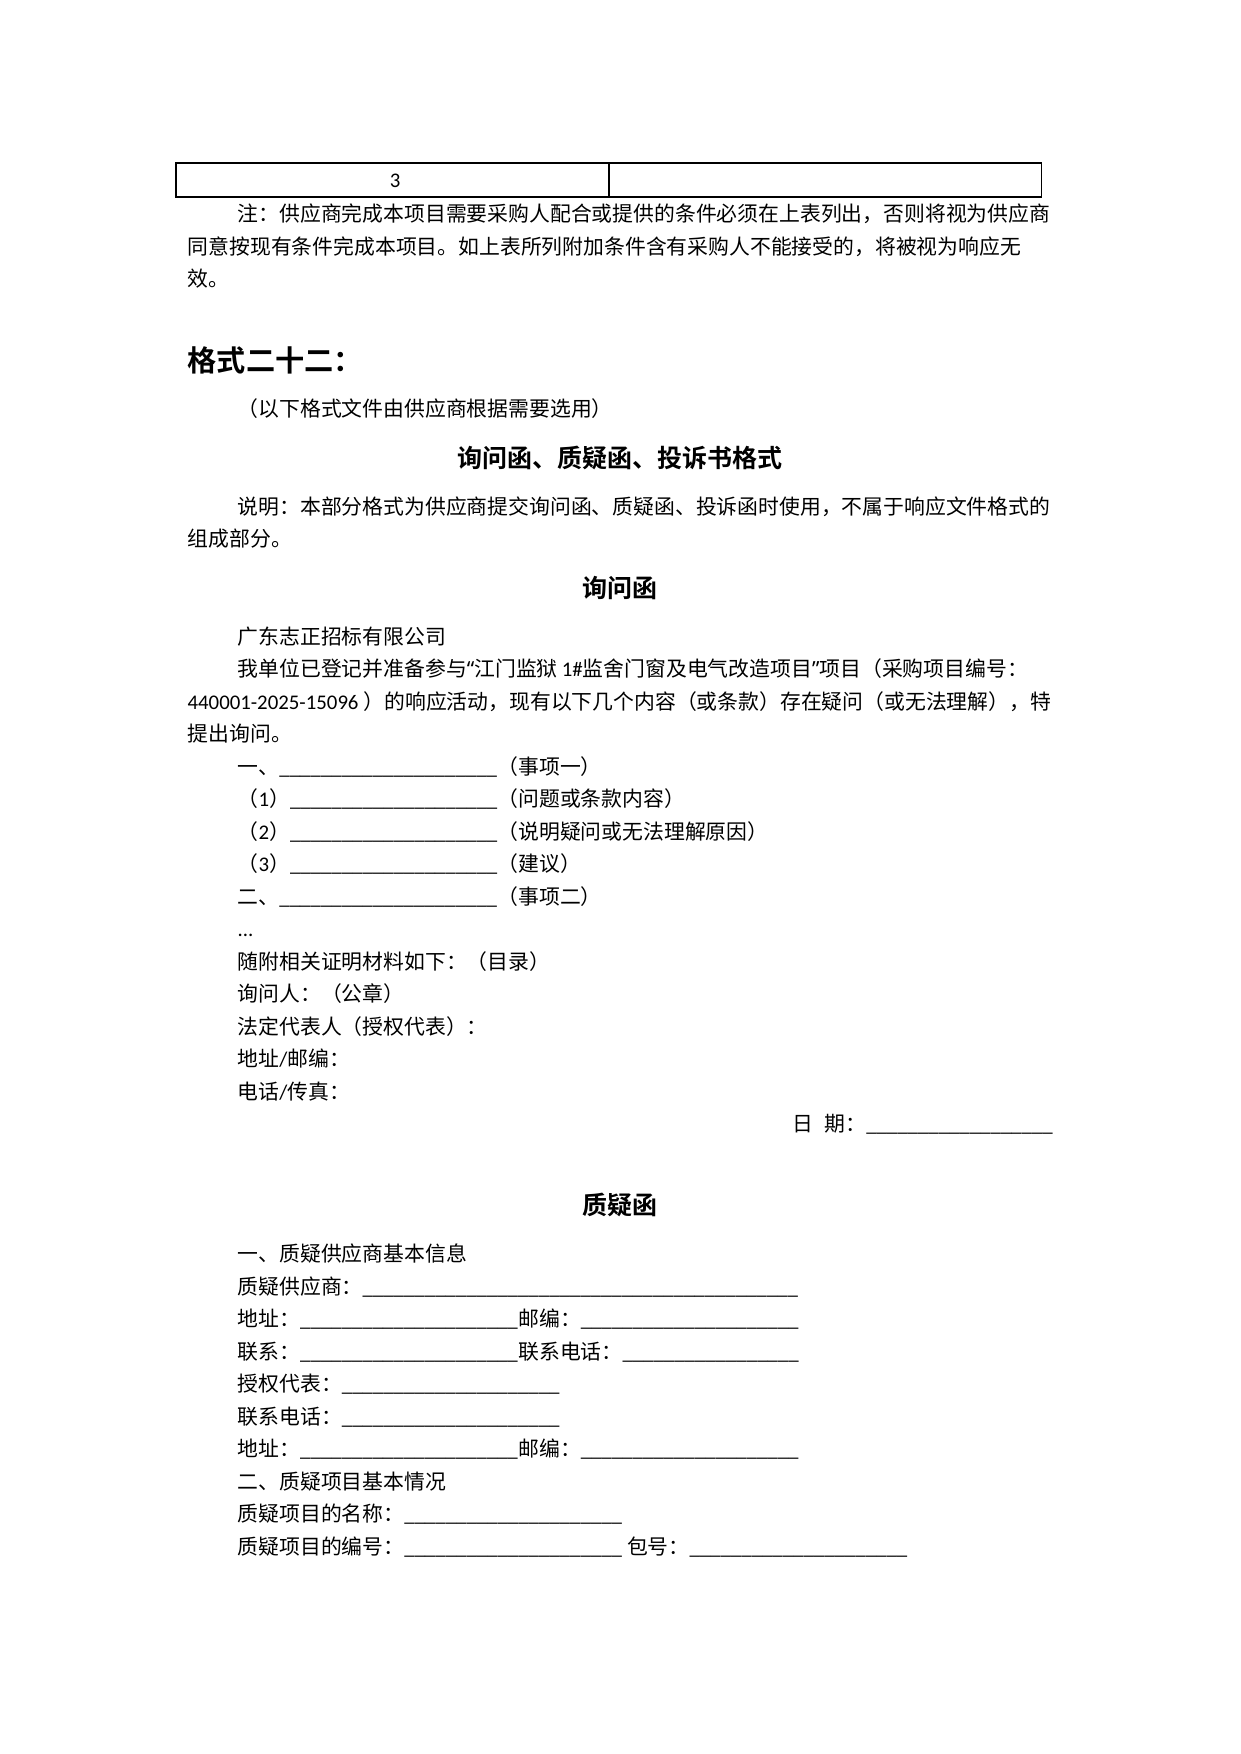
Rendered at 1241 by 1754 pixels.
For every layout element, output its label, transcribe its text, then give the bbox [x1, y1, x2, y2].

text 一、质疑供应商基本信息 [187, 1238, 1053, 1270]
text 广东志正招标有限公司 [187, 620, 1053, 653]
text 询问函、质疑函、投诉书格式 [187, 425, 1053, 490]
text 询问人：（公章） [187, 978, 1053, 1010]
text 授权代表：_____________________ [187, 1368, 1053, 1400]
text 联系电话：_____________________ [187, 1400, 1053, 1433]
text 说明：本部分格式为供应商提交询问函、质疑函、投诉函时使用，不属于响应文件格式的组成部分。 [187, 490, 1053, 555]
text 电话/传真： [187, 1075, 1053, 1108]
text 日 期：__________________ [187, 1108, 1053, 1140]
text 联系：_____________________联系电话：_________________ [187, 1335, 1053, 1368]
text 质疑项目的名称：_____________________ [187, 1498, 1053, 1530]
text （2）____________________（说明疑问或无法理解原因） [187, 815, 1053, 848]
table_cell [610, 164, 1041, 196]
text 法定代表人（授权代表）： [187, 1010, 1053, 1043]
table_cell 3 [177, 164, 608, 196]
text 地址/邮编： [187, 1043, 1053, 1075]
text （1）____________________（问题或条款内容） [187, 783, 1053, 815]
text 二、质疑项目基本情况 [187, 1465, 1053, 1498]
text 地址：_____________________邮编：_____________________ [187, 1433, 1053, 1465]
text ... [187, 913, 1053, 945]
text 地址：_____________________邮编：_____________________ [187, 1303, 1053, 1335]
text 质疑项目的编号：_____________________ 包号：_____________________ [187, 1530, 1053, 1563]
text 一、_____________________（事项一） [187, 750, 1053, 783]
text 注：供应商完成本项目需要采购人配合或提供的条件必须在上表列出，否则将视为供应商同意按现有条件完成本项目。如上表所列附加条件含有采购人不能接受的，将被视为响应无效。 [187, 198, 1053, 295]
text 随附相关证明材料如下：（目录） [187, 945, 1053, 978]
text 我单位已登记并准备参与“江门监狱1#监舍门窗及电气改造项目”项目（采购项目编号：440001-2025-15096 ）的响应活动，现有以下几个内容（或条款）存在疑问（或无法理解），特提出询问。 [187, 653, 1053, 750]
text （以下格式文件由供应商根据需要选用） [187, 393, 1053, 425]
text 二、_____________________（事项二） [187, 880, 1053, 913]
text （3）____________________（建议） [187, 848, 1053, 880]
text 质疑函 [187, 1173, 1053, 1238]
text 格式二十二： [187, 328, 1053, 393]
text 询问函 [187, 555, 1053, 620]
text 质疑供应商：__________________________________________ [187, 1270, 1053, 1303]
